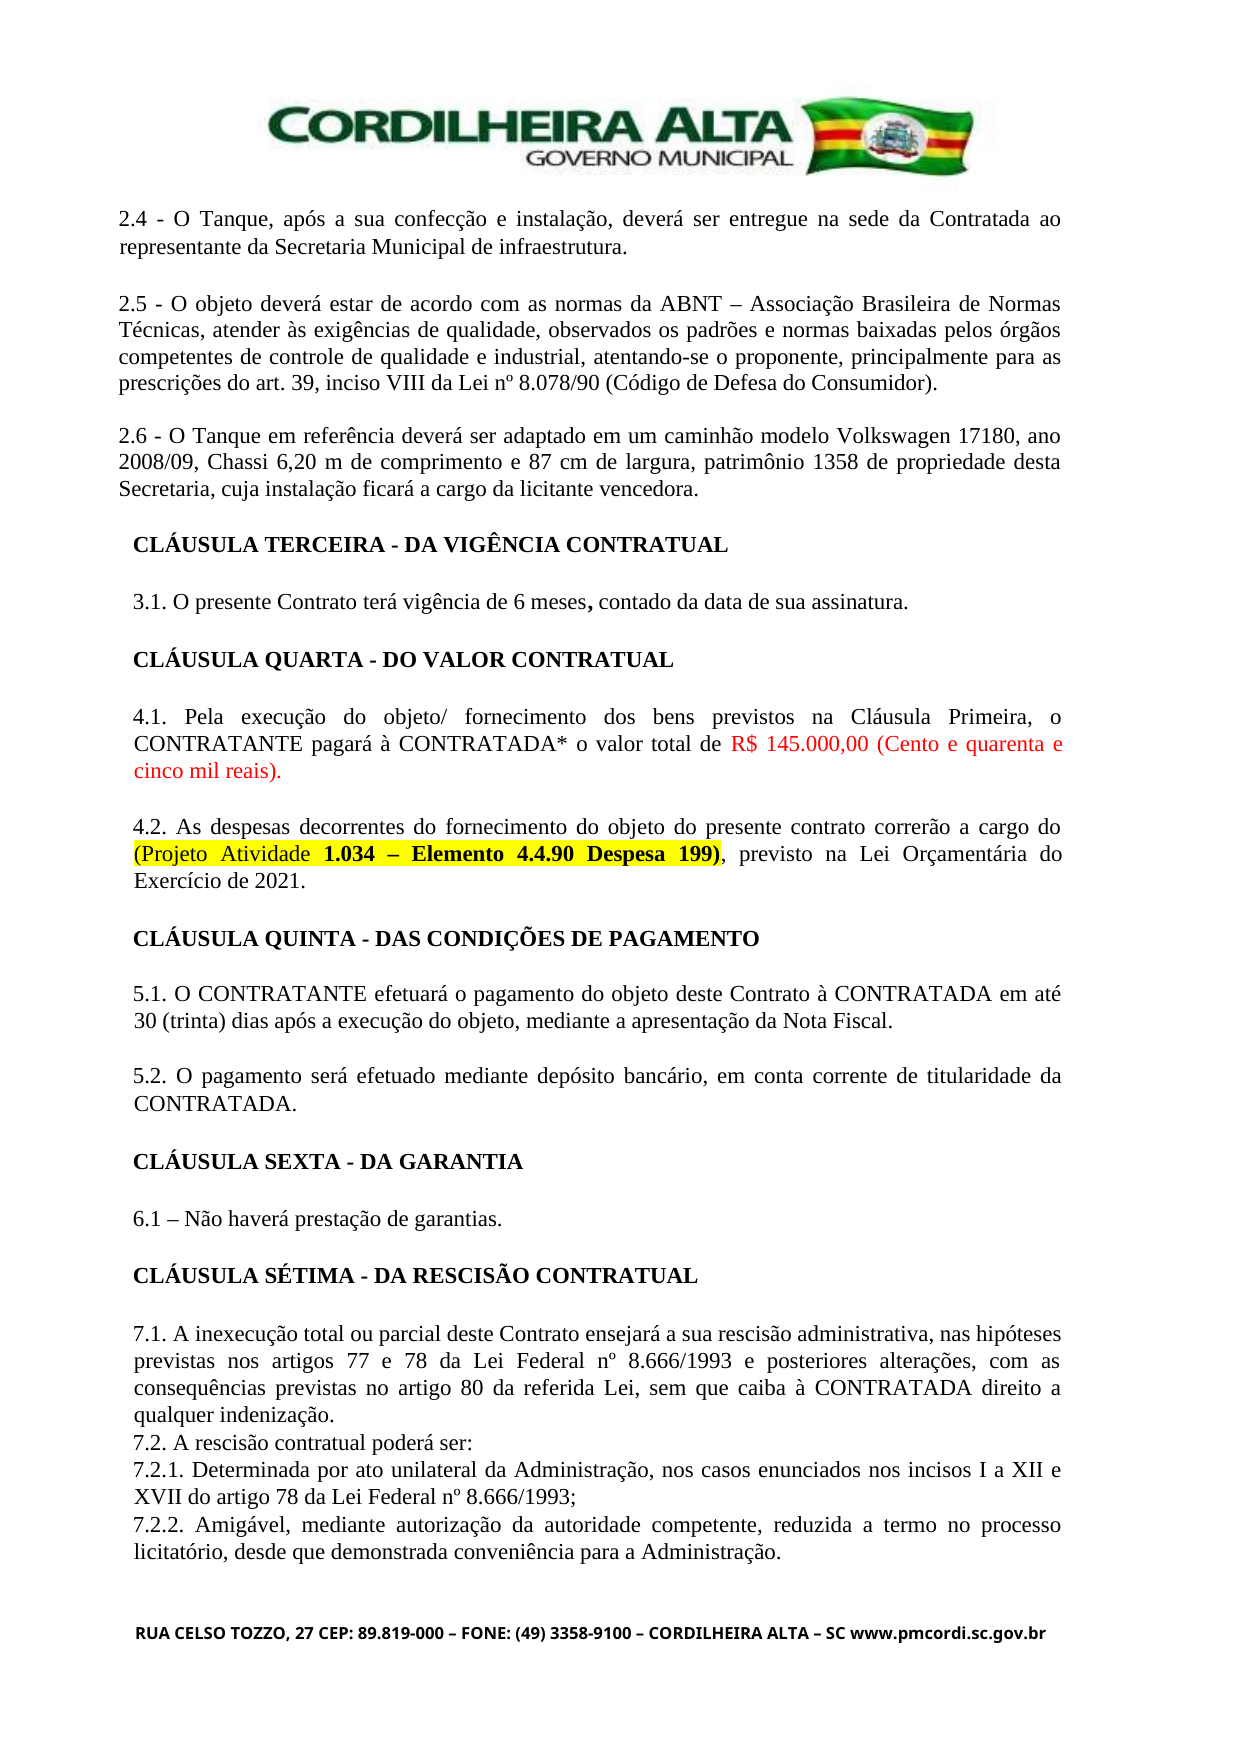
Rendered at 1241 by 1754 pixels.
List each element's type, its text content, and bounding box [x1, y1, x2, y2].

text 7.2.2. Amigável, mediante autorização da autoridade competente, reduzida a termo no processo licitatório, desde que demonstrada conveniência para a Administração. [133, 1511, 1063, 1564]
text 2.5 - O objeto deverá estar de acordo com as normas da ABNT – Associação Brasileira de Normas Técnicas, atender às exigências de qualidade, observados os padrões e normas baixadas pelos órgãos competentes de controle de qualidade e industrial, atentando-se o proponente, principalmente para as prescrições do art. 39, inciso VIII da Lei nº 8.078/90 (Código de Defesa do Consumidor). [118, 290, 1063, 396]
text 5.1. O CONTRATANTE efetuará o pagamento do objeto deste Contrato à CONTRATADA em até 30 (trinta) dias após a execução do objeto, mediante a apresentação da Nota Fiscal. [133, 980, 1063, 1034]
text 2.6 - O Tanque em referência deverá ser adaptado em um caminhão modelo Volkswagen 17180, ano 2008/09, Chassi 6,20 m de comprimento e 87 cm de largura, patrimônio 1358 de propriedade desta Secretaria, cuja instalação ficará a cargo da licitante vencedora. [118, 422, 1063, 501]
subtitle CLÁUSULA TERCEIRA - DA VIGÊNCIA CONTRATUAL [133, 531, 1053, 557]
subtitle CLÁUSULA QUARTA - DO VALOR CONTRATUAL [133, 646, 1053, 672]
text 6.1 – Não haverá prestação de garantias. [133, 1205, 1063, 1231]
text 2.4 - O Tanque, após a sua confecção e instalação, deverá ser entregue na sede da Contratada ao representante da Secretaria Municipal de infraestrutura. [118, 205, 1063, 260]
subtitle CLÁUSULA QUINTA - DAS CONDIÇÕES DE PAGAMENTO [133, 925, 1053, 952]
text 7.1. A inexecução total ou parcial deste Contrato ensejará a sua rescisão administrativa, nas hipóteses previstas nos artigos 77 e 78 da Lei Federal nº 8.666/1993 e posteriores alterações, com as consequências previstas no artigo 80 da referida Lei, sem que caiba à CONTRATADA direito a qualquer indenização. [133, 1320, 1063, 1427]
text 7.2. A rescisão contratual poderá ser: [133, 1428, 1053, 1455]
picture [245, 73, 997, 201]
text 7.2.1. Determinada por ato unilateral da Administração, nos casos enunciados nos incisos I a XII e XVII do artigo 78 da Lei Federal nº 8.666/1993; [133, 1456, 1063, 1509]
subtitle CLÁUSULA SEXTA - DA GARANTIA [133, 1148, 1053, 1174]
text 4.1. Pela execução do objeto/ fornecimento dos bens previstos na Cláusula Primeira, o CONTRATANTE pagará à CONTRATADA* o valor total de R$ 145.000,00 (Cento e quarenta e cinco mil reais). [133, 703, 1063, 784]
subtitle CLÁUSULA SÉTIMA - DA RESCISÃO CONTRATUAL [133, 1262, 1053, 1289]
text 3.1. O presente Contrato terá vigência de 6 meses, contado da data de sua assinatura. [133, 588, 1063, 614]
text 4.2. As despesas decorrentes do fornecimento do objeto do presente contrato correrão a cargo do (Projeto Atividade 1.034 – Elemento 4.4.90 Despesa 199), previsto na Lei Orçamentária do Exercício de 2021. [133, 813, 1063, 893]
text 5.2. O pagamento será efetuado mediante depósito bancário, em conta corrente de titularidade da CONTRATADA. [133, 1063, 1063, 1116]
